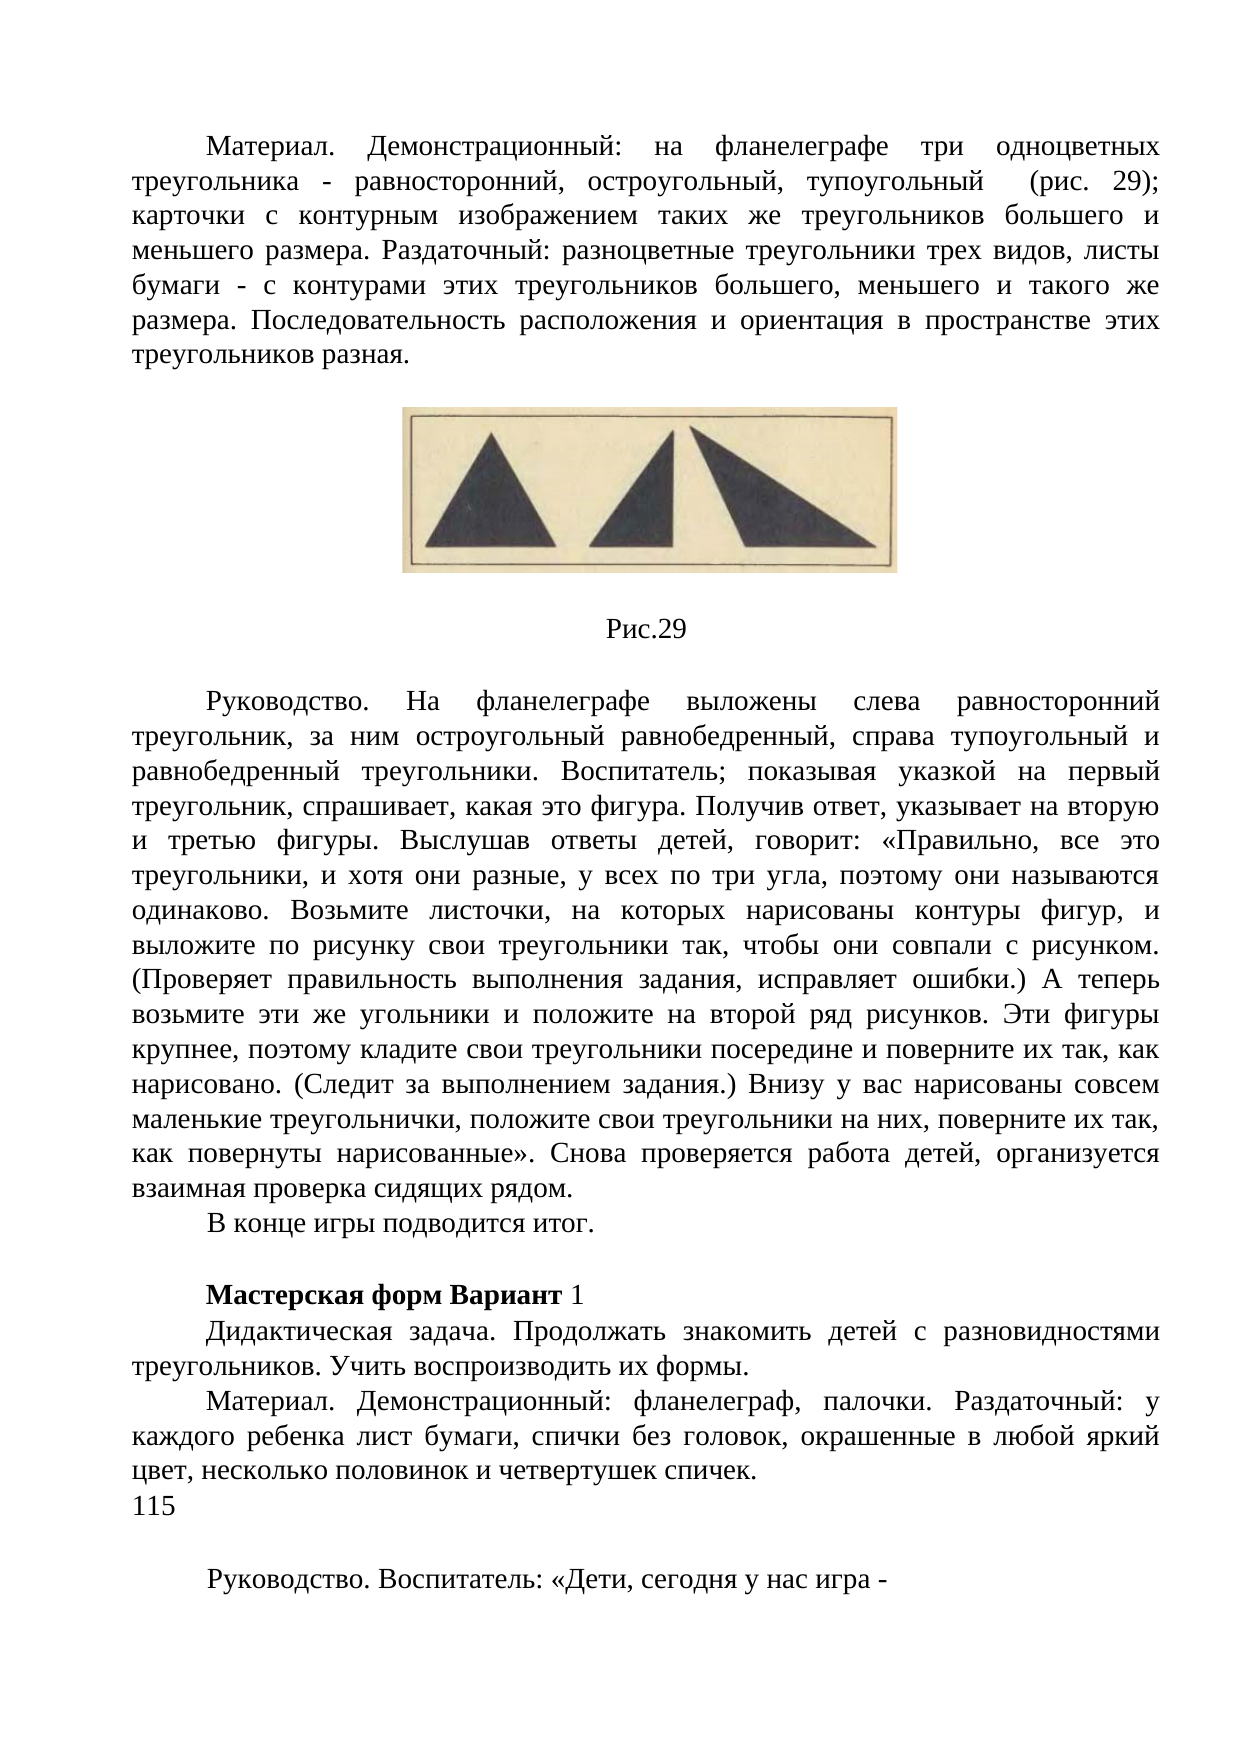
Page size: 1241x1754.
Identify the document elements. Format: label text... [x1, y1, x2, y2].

text Руководство. Воспитатель: «Дети, сегодня у нас игра - [207, 1561, 1161, 1594]
text В конце игры подводится итог. [207, 1206, 1161, 1239]
text Дидактическая задача. Продолжать знакомить детей с разновидностями треугольников. Учить воспроизводить их формы. [132, 1313, 1161, 1381]
text Материал. Демонстрационный: фланелеграф, палочки. Раздаточный: у каждого ребенка лист бумаги, спички без головок, окрашенные в любой яркий цвет, несколько половинок и четвертушек спичек. [132, 1383, 1161, 1486]
text Руководство. На фланелеграфе выложены слева равносторонний треугольник, за ним остроугольный равнобедренный, справа тупоугольный и равнобедренный треугольники. Воспитатель; показывая указкой на первый треугольник, спрашивает, какая это фигура. Получив ответ, указывает на вторую и третью фигуры. Выслушав ответы детей, говорит: «Правильно, все это треугольники, и хотя они разные, у всех по три угла, поэтому они называются одинаково. Возьмите листочки, на которых нарисованы контуры фигур, и выложите по рисунку свои треугольники так, чтобы они совпали с рисунком. (Проверяет правильность выполнения задания, исправляет ошибки.) А теперь возьмите эти же угольники и положите на второй ряд рисунков. Эти фигуры крупнее, поэтому кладите свои треугольники посередине и поверните их так, как нарисовано. (Следит за выполнением задания.) Внизу у вас нарисованы совсем маленькие треугольнички, положите свои треугольники на них, поверните их так, как повернуты нарисованные». Снова проверяется работа детей, организуется взаимная проверка сидящих рядом. [132, 683, 1161, 1204]
subtitle Рис.29 [229, 611, 1063, 644]
text 115 [132, 1488, 1167, 1521]
picture [402, 407, 898, 573]
text Материал. Демонстрационный: на фланелеграфе три одноцветных треугольника - равносторонний, остроугольный, тупоугольный (рис. 29); карточки с контурным изображением таких же треугольников большего и меньшего размера. Раздаточный: разноцветные треугольники трех видов, листы бумаги - с контурами этих треугольников большего, меньшего и такого же размера. Последовательность расположения и ориентация в пространстве этих треугольников разная. [132, 128, 1161, 370]
subtitle Мастерская форм Вариант 1 [206, 1277, 1162, 1310]
